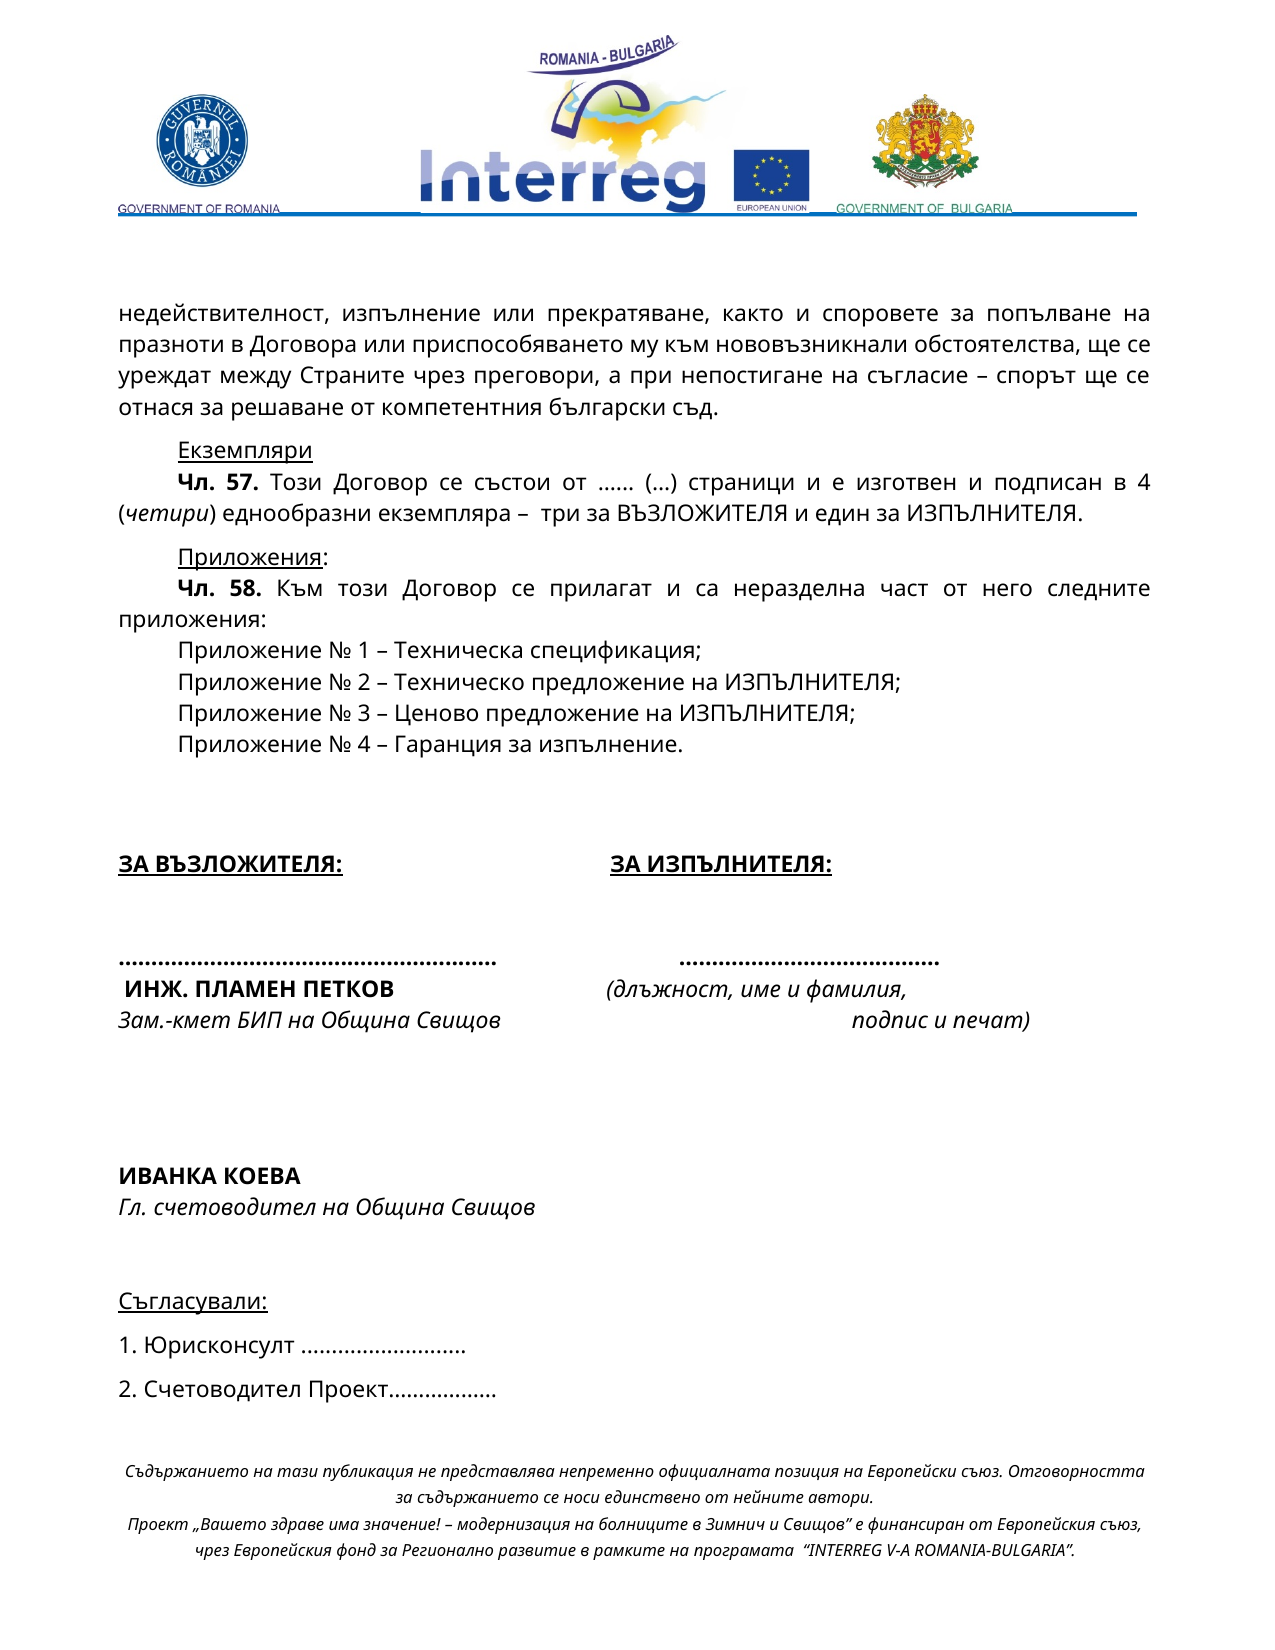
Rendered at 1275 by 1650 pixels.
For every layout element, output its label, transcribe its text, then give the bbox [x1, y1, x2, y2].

text Приложение № 1 – Техническа спецификация; [118, 634, 1152, 666]
text ИНЖ. ПЛАМЕН ПЕТКОВ (длъжност, име и фамилия, [118, 972, 1152, 1004]
text Приложение № 3 – Ценово предложение на ИЗПЪЛНИТЕЛЯ; [118, 697, 1152, 728]
text ……………………….…….……................. ……….…….……................. [118, 941, 1152, 972]
picture [420, 35, 810, 213]
text Зам.-кмет БИП на Община Свищов подпис и печат) [118, 1004, 1152, 1035]
text Екземпляри [118, 434, 1152, 466]
text Гл. счетоводител на Община Свищов [118, 1191, 1152, 1222]
text 2. Счетоводител Проект……………… [118, 1372, 1152, 1404]
text Съгласували: [118, 1285, 1152, 1316]
text ЗА ВЪЗЛОЖИТЕЛЯ: ЗА ИЗПЪЛНИТЕЛЯ: [118, 847, 1152, 879]
text Чл. 57. Този Договор се състои от …... (…) страници и е изготвен и подписан в 4 (четири) еднообразни екземпляра – три за ВЪЗЛОЖИТЕЛЯ и един за ИЗПЪЛНИТЕЛЯ. [118, 466, 1152, 528]
text 1. Юрисконсулт ........................... [118, 1329, 1152, 1360]
text Приложение № 4 – Гаранция за изпълнение. [118, 728, 1152, 759]
text Приложения: [118, 541, 1152, 572]
text ИВАНКА КОЕВА [118, 1160, 1152, 1191]
text Чл. 58. Към този Договор се прилагат и са неразделна част от него следните приложения: [118, 572, 1152, 634]
text Приложение № 2 – Техническо предложение на ИЗПЪЛНИТЕЛЯ; [118, 666, 1152, 697]
picture [118, 94, 280, 213]
picture [836, 94, 1013, 213]
